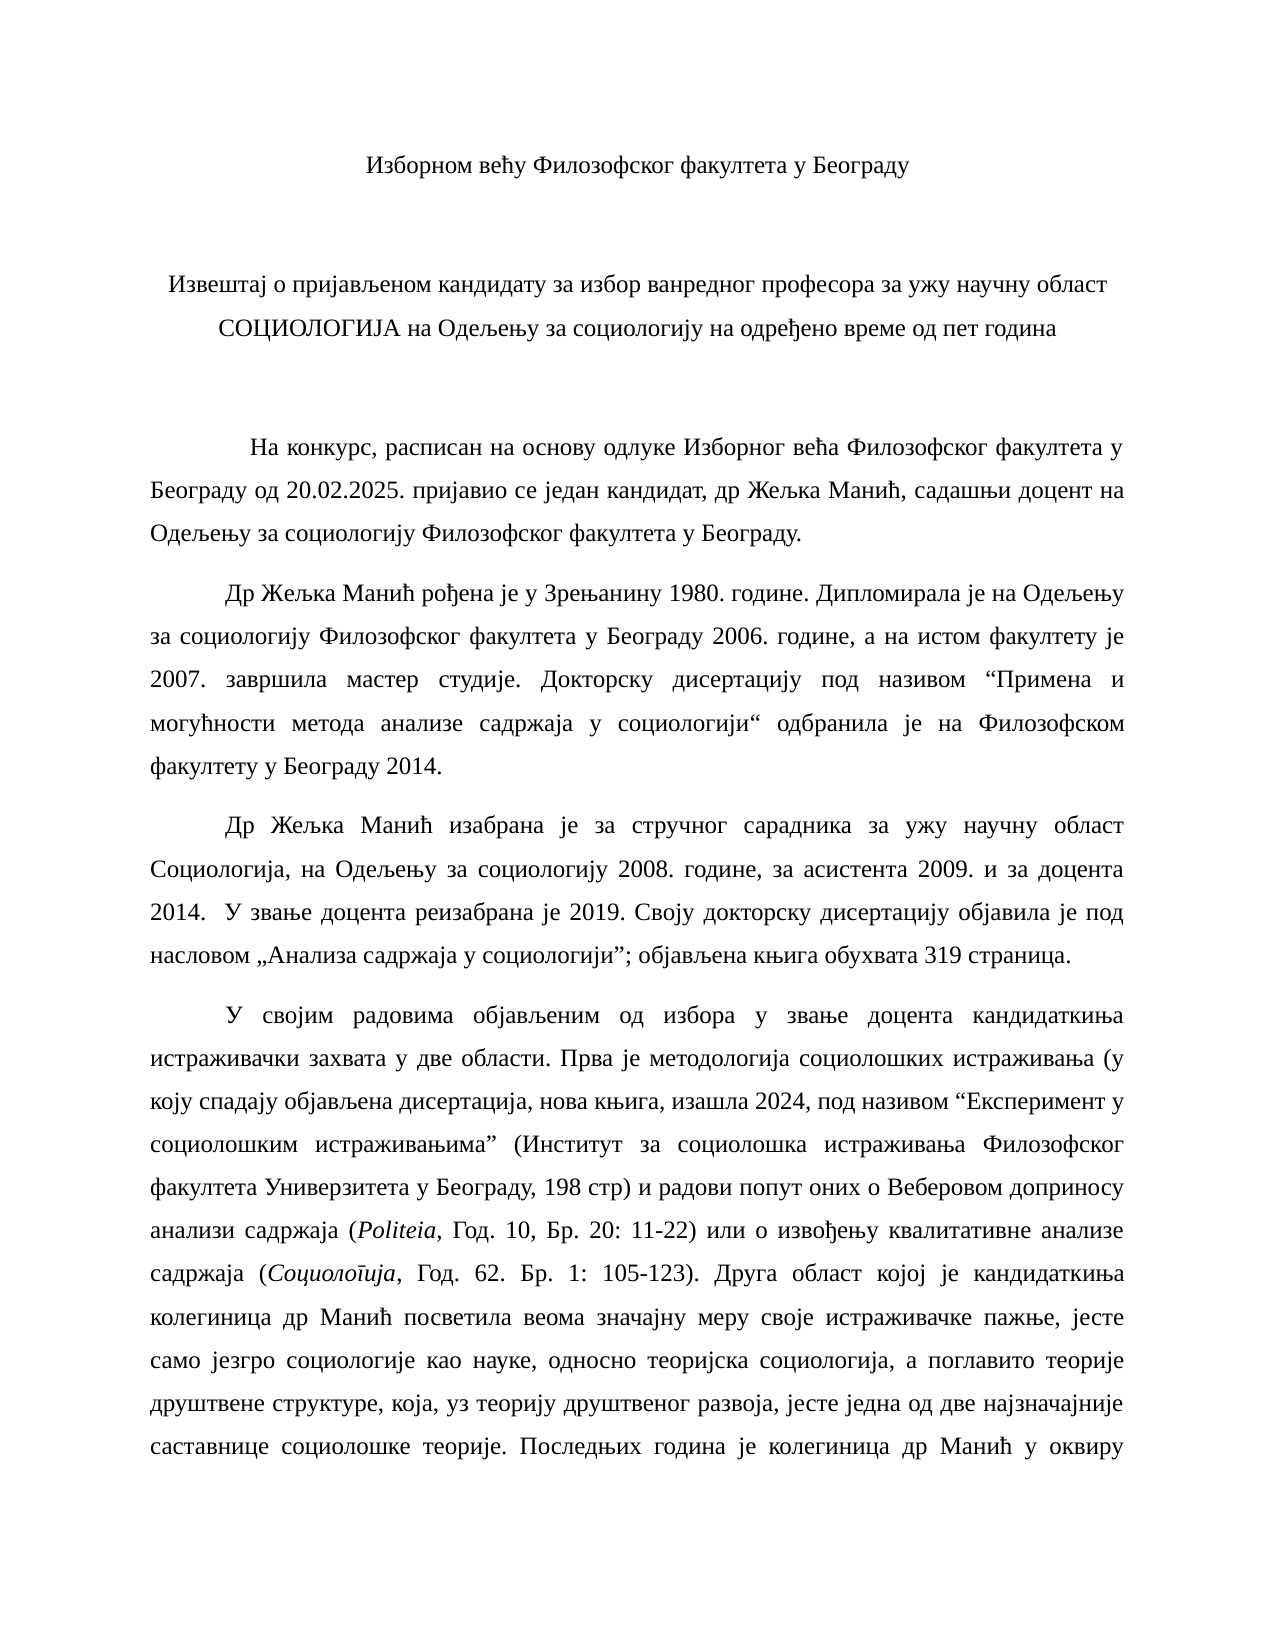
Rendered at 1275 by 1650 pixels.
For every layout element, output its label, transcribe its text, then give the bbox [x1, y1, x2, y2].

text Др Жељка Манић изабрана је за стручног сарадника за ужу научну област Социологија, на Одељењу за социологију 2008. године, за асистента 2009. и за доцента 2014. У звање доцента реизабрана је 2019. Своју докторску дисертацију објавила је под насловом „Анализа садржаја у социологији”; објављена књига обухвата 319 страница. [150, 811, 1125, 969]
text Извештај о пријављеном кандидату за избор ванредног професора за ужу научну област СОЦИОЛОГИЈА на Одељењу за социологију на одређено време од пет година [150, 269, 1125, 341]
text Др Жељка Манић рођена је у Зрењанину 1980. године. Дипломирала је на Одељењу за социологију Филозофског факултета у Београду 2006. године, а на истом факултету је 2007. завршила мастер студије. Докторску дисертацију под називом “Примена и могућности метода анализе садржаја у социологији“ одбранила је на Филозофском факултету у Београду 2014. [150, 578, 1125, 779]
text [150, 1000, 1125, 1460]
text На конкурс, расписан на основу одлуке Изборног већа Филозофског факултета у Београду од 20.02.2025. пријавио се један кандидат, др Жељка Манић, садашњи доцент на Одељењу за социологију Филозофског факултета у Београду. [150, 432, 1125, 547]
text Изборном већу Филозофског факултета у Београду [150, 150, 1125, 179]
